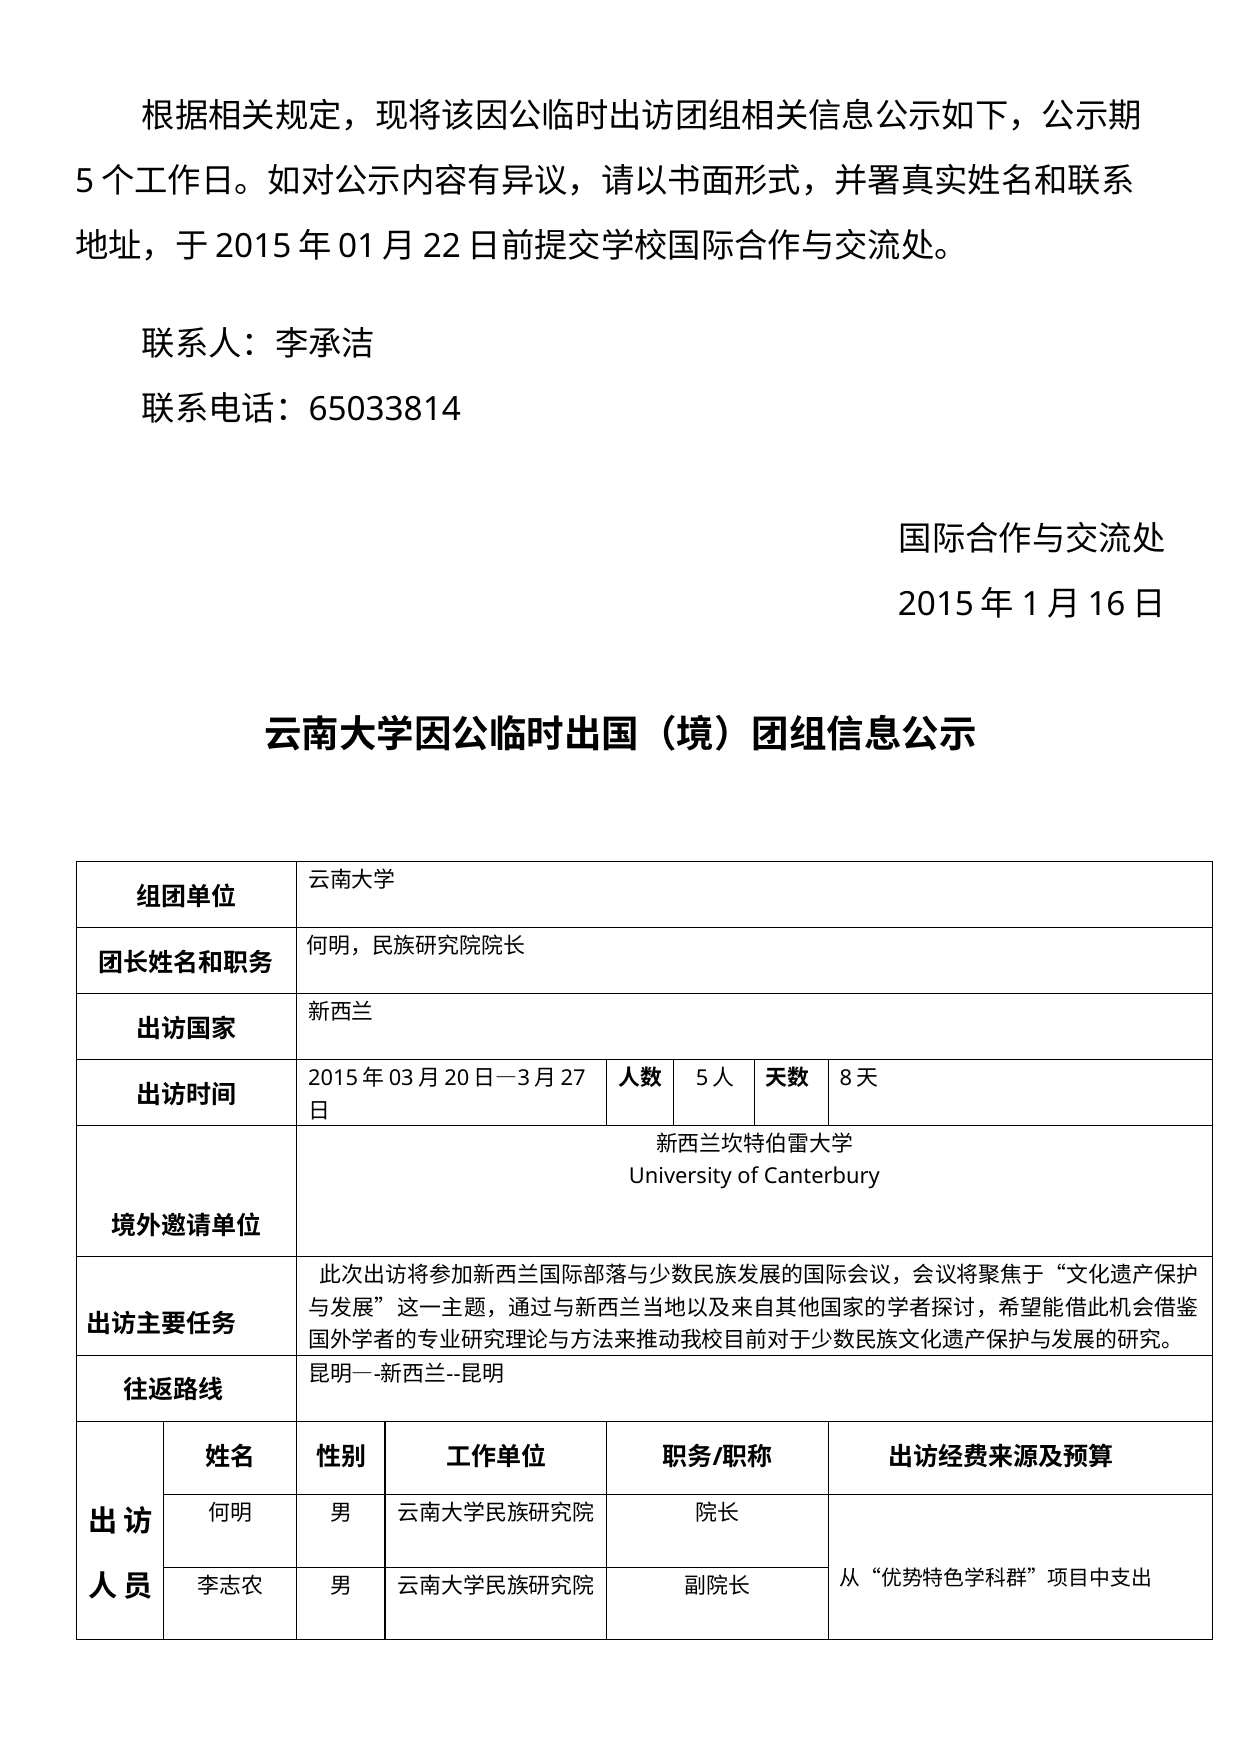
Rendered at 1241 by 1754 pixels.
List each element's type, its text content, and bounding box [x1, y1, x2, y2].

table_cell 5人 [674, 1060, 754, 1125]
table_header 组团单位 [77, 862, 296, 927]
table_cell 男 [297, 1568, 384, 1639]
table_cell 2015年03月20日—3月27日 [297, 1060, 606, 1125]
table_cell 出访国家 [77, 994, 296, 1059]
table_cell 院长 [607, 1495, 828, 1567]
table_cell 姓名 [164, 1422, 296, 1494]
table_cell 出访主要任务 [77, 1257, 296, 1354]
table_cell 何明，民族研究院院长 [297, 928, 1212, 993]
table_cell 何明 [164, 1495, 296, 1567]
table_cell 性别 [297, 1422, 384, 1494]
table_cell 新西兰 [297, 994, 1212, 1059]
table_cell 往返路线 [77, 1356, 296, 1421]
table_cell 李志农 [164, 1568, 296, 1639]
table_cell 新西兰坎特伯雷大学 University of Canterbury [297, 1126, 1212, 1256]
table_cell 云南大学民族研究院 [386, 1568, 606, 1639]
table_cell 此次出访将参加新西兰国际部落与少数民族发展的国际会议，会议将聚焦于“文化遗产保护与发展”这一主题，通过与新西兰当地以及来自其他国家的学者探讨，希望能借此机会借鉴国外学者的专业研究理论与方法来推动我校目前对于少数民族文化遗产保护与发展的研究。 [297, 1257, 1212, 1354]
text 国际合作与交流处 [75, 503, 1165, 568]
table_cell 人数 [607, 1060, 673, 1125]
text 云南大学因公临时出国（境）团组信息公示 [75, 698, 1165, 763]
table_cell 副院长 [607, 1568, 828, 1639]
table_cell 8天 [829, 1060, 1212, 1125]
table_header 云南大学 [297, 862, 1212, 927]
text 根据相关规定，现将该因公临时出访团组相关信息公示如下，公示期5个工作日。如对公示内容有异议，请以书面形式，并署真实姓名和联系地址，于2015年01月22日前提交学校国际合作与交流处。 [75, 81, 1165, 276]
table_cell 工作单位 [386, 1422, 606, 1494]
table_cell 从“优势特色学科群”项目中支出 （预计支出14.5万元） [829, 1495, 1212, 1639]
table_cell 职务/职称 [607, 1422, 828, 1494]
table_cell 出访时间 [77, 1060, 296, 1125]
table_cell 出访经费来源及预算 [829, 1422, 1212, 1494]
table_cell 天数 [755, 1060, 828, 1125]
table_cell 昆明—-新西兰--昆明 [297, 1356, 1212, 1421]
table_cell 男 [297, 1495, 384, 1567]
table_cell 团长姓名和职务 [77, 928, 296, 993]
text 联系电话：65033814 [75, 373, 1165, 438]
table_cell 出访人员情况 [77, 1422, 163, 1639]
table_cell 云南大学民族研究院 [386, 1495, 606, 1567]
table_cell 境外邀请单位 [77, 1126, 296, 1256]
text 2015年 1月16日 [75, 568, 1165, 633]
text 联系人：李承洁 [75, 308, 1165, 373]
